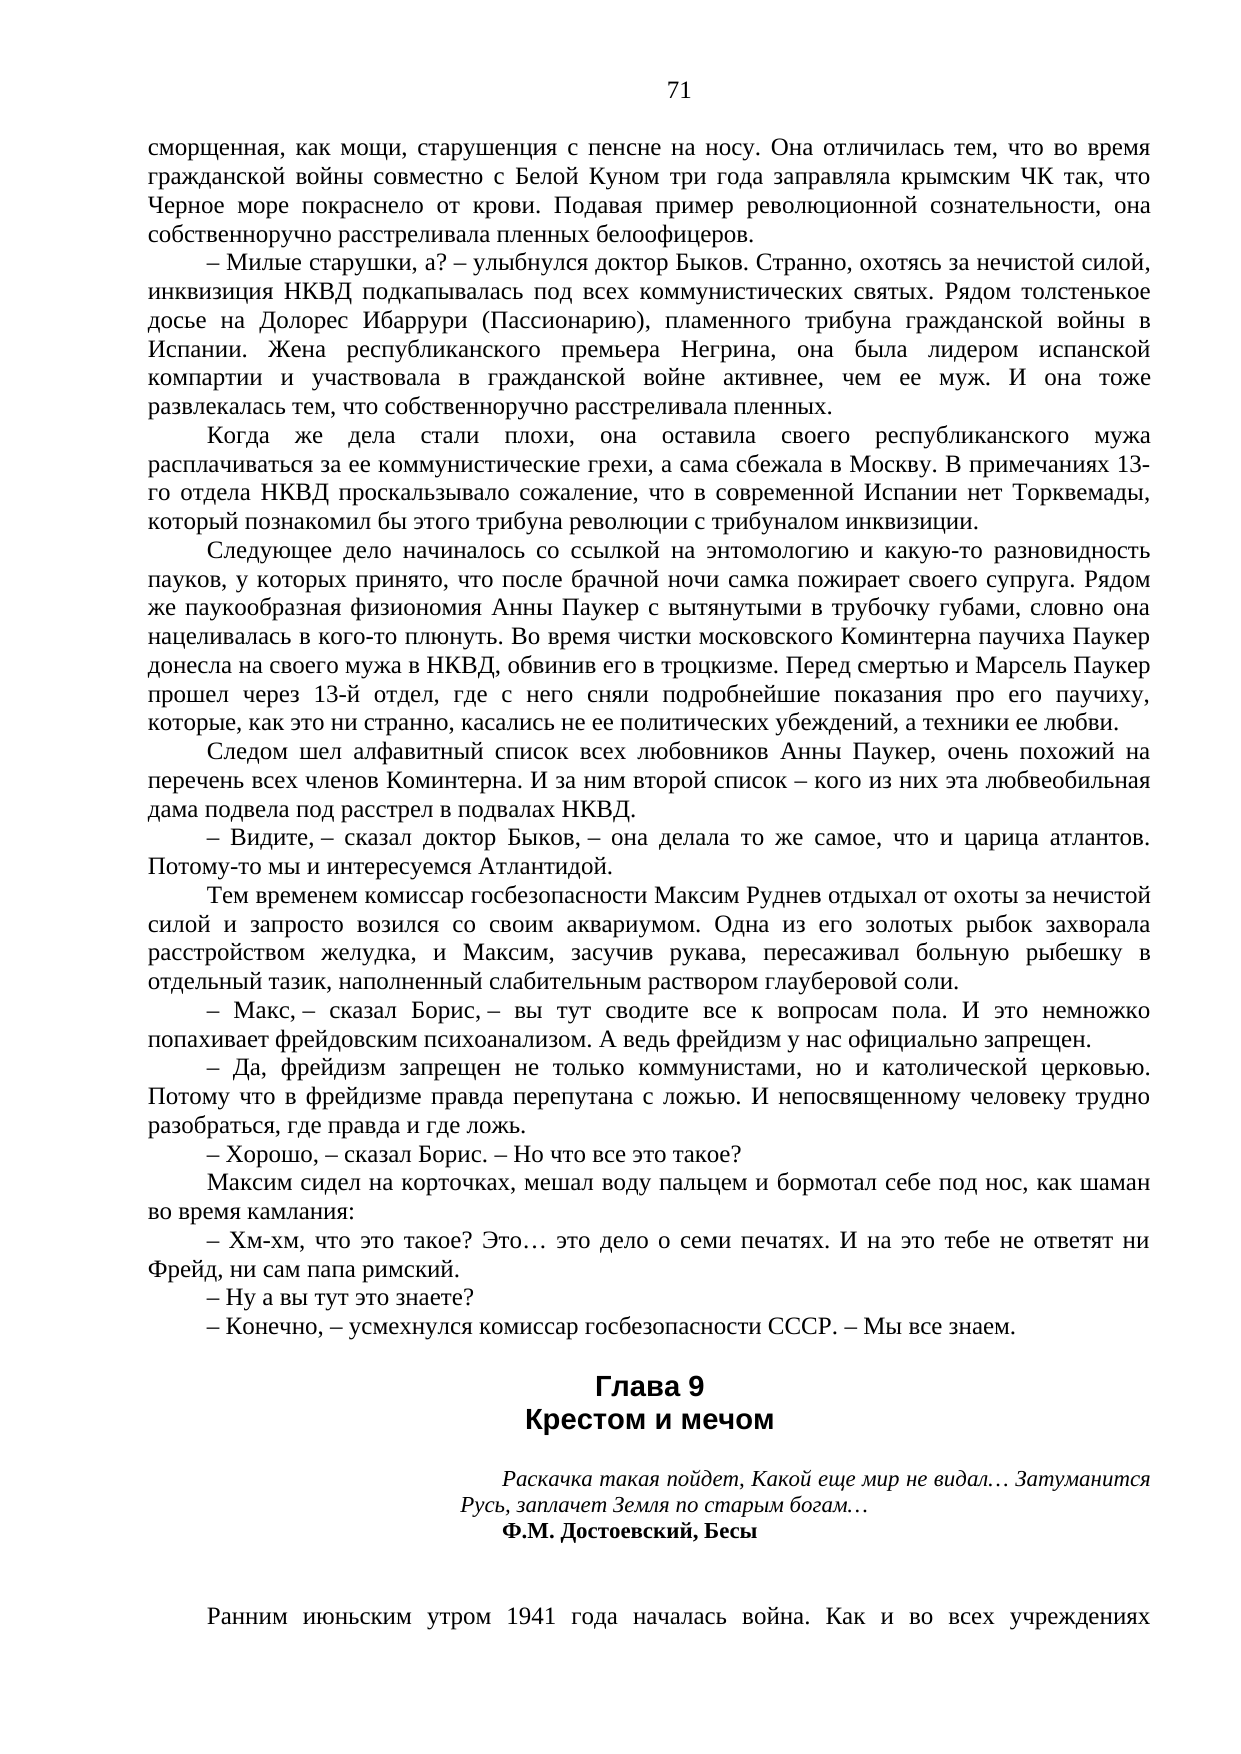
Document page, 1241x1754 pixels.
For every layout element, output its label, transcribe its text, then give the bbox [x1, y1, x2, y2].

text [148, 132, 1152, 247]
text Раскачка такая пойдет, Какой еще мир не видал… Затуманится Русь, заплачет Земля по старым богам… [460, 1464, 1152, 1517]
text – Хорошо, – сказал Борис. – Но что все это такое? [148, 1139, 1152, 1167]
text – Да, фрейдизм запрещен не только коммунистами, но и католической церковью. Потому что в фрейдизме правда перепутана с ложью. И непосвященному человеку трудно разобраться, где правда и где ложь. [148, 1052, 1152, 1139]
text Максим сидел на корточках, мешал воду пальцем и бормотал себе под нос, как шаман во время камлания: [148, 1167, 1152, 1225]
text – Милые старушки, а? – улыбнулся доктор Быков. Странно, охотясь за нечистой силой, инквизиция НКВД подкапывалась под всех коммунистических святых. Рядом толстенькое досье на Долорес Ибаррури (Пассионарию), пламенного трибуна гражданской войны в Испании. Жена республиканского премьера Негрина, она была лидером испанской компартии и участвовала в гражданской войне активнее, чем ее муж. И она тоже развлекалась тем, что собственноручно расстреливала пленных. [148, 247, 1152, 420]
subtitle Крестом и мечом [148, 1402, 1152, 1436]
text Тем временем комиссар госбезопасности Максим Руднев отдыхал от охоты за нечистой силой и запросто возился со своим аквариумом. Одна из его золотых рыбок захворала расстройством желудка, и Максим, засучив рукава, пересаживал больную рыбешку в отдельный тазик, наполненный слабительным раствором глауберовой соли. [148, 880, 1152, 995]
text – Ну а вы тут это знаете? [148, 1282, 1152, 1311]
text Следующее дело начиналось со ссылкой на энтомологию и какую-то разновидность пауков, у которых принято, что после брачной ночи самка пожирает своего супруга. Рядом же паукообразная физиономия Анны Паукер с вытянутыми в трубочку губами, словно она нацеливалась в кого-то плюнуть. Во время чистки московского Коминтерна паучиха Паукер донесла на своего мужа в НКВД, обвинив его в троцкизме. Перед смертью и Марсель Паукер прошел через 13-й отдел, где с него сняли подробнейшие показания про его паучиху, которые, как это ни странно, касались не ее политических убеждений, а техники ее любви. [148, 535, 1152, 736]
text – Конечно, – усмехнулся комиссар госбезопасности СССР. – Мы все знаем. [148, 1311, 1152, 1340]
text Следом шел алфавитный список всех любовников Анны Паукер, очень похожий на перечень всех членов Коминтерна. И за ним второй список – кого из них эта любвеобильная дама подвела под расстрел в подвалах НКВД. [148, 736, 1152, 822]
text – Видите, – сказал доктор Быков, – она делала то же самое, что и царица атлантов. Потому-то мы и интересуемся Атлантидой. [148, 822, 1152, 880]
subtitle Глава 9 [148, 1369, 1152, 1402]
text – Хм-хм, что это такое? Это… это дело о семи печатях. И на это тебе не ответят ни Фрейд, ни сам папа римский. [148, 1225, 1152, 1282]
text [148, 1601, 1152, 1630]
text Ф.М. Достоевский, Бесы [460, 1517, 1152, 1544]
text Когда же дела стали плохи, она оставила своего республиканского мужа расплачиваться за ее коммунистические грехи, а сама сбежала в Москву. В примечаниях 13-го отдела НКВД проскальзывало сожаление, что в современной Испании нет Торквемады, который познакомил бы этого трибуна революции с трибуналом инквизиции. [148, 420, 1152, 535]
text – Макс, – сказал Борис, – вы тут сводите все к вопросам пола. И это немножко попахивает фрейдовским психоанализом. А ведь фрейдизм у нас официально запрещен. [148, 995, 1152, 1052]
